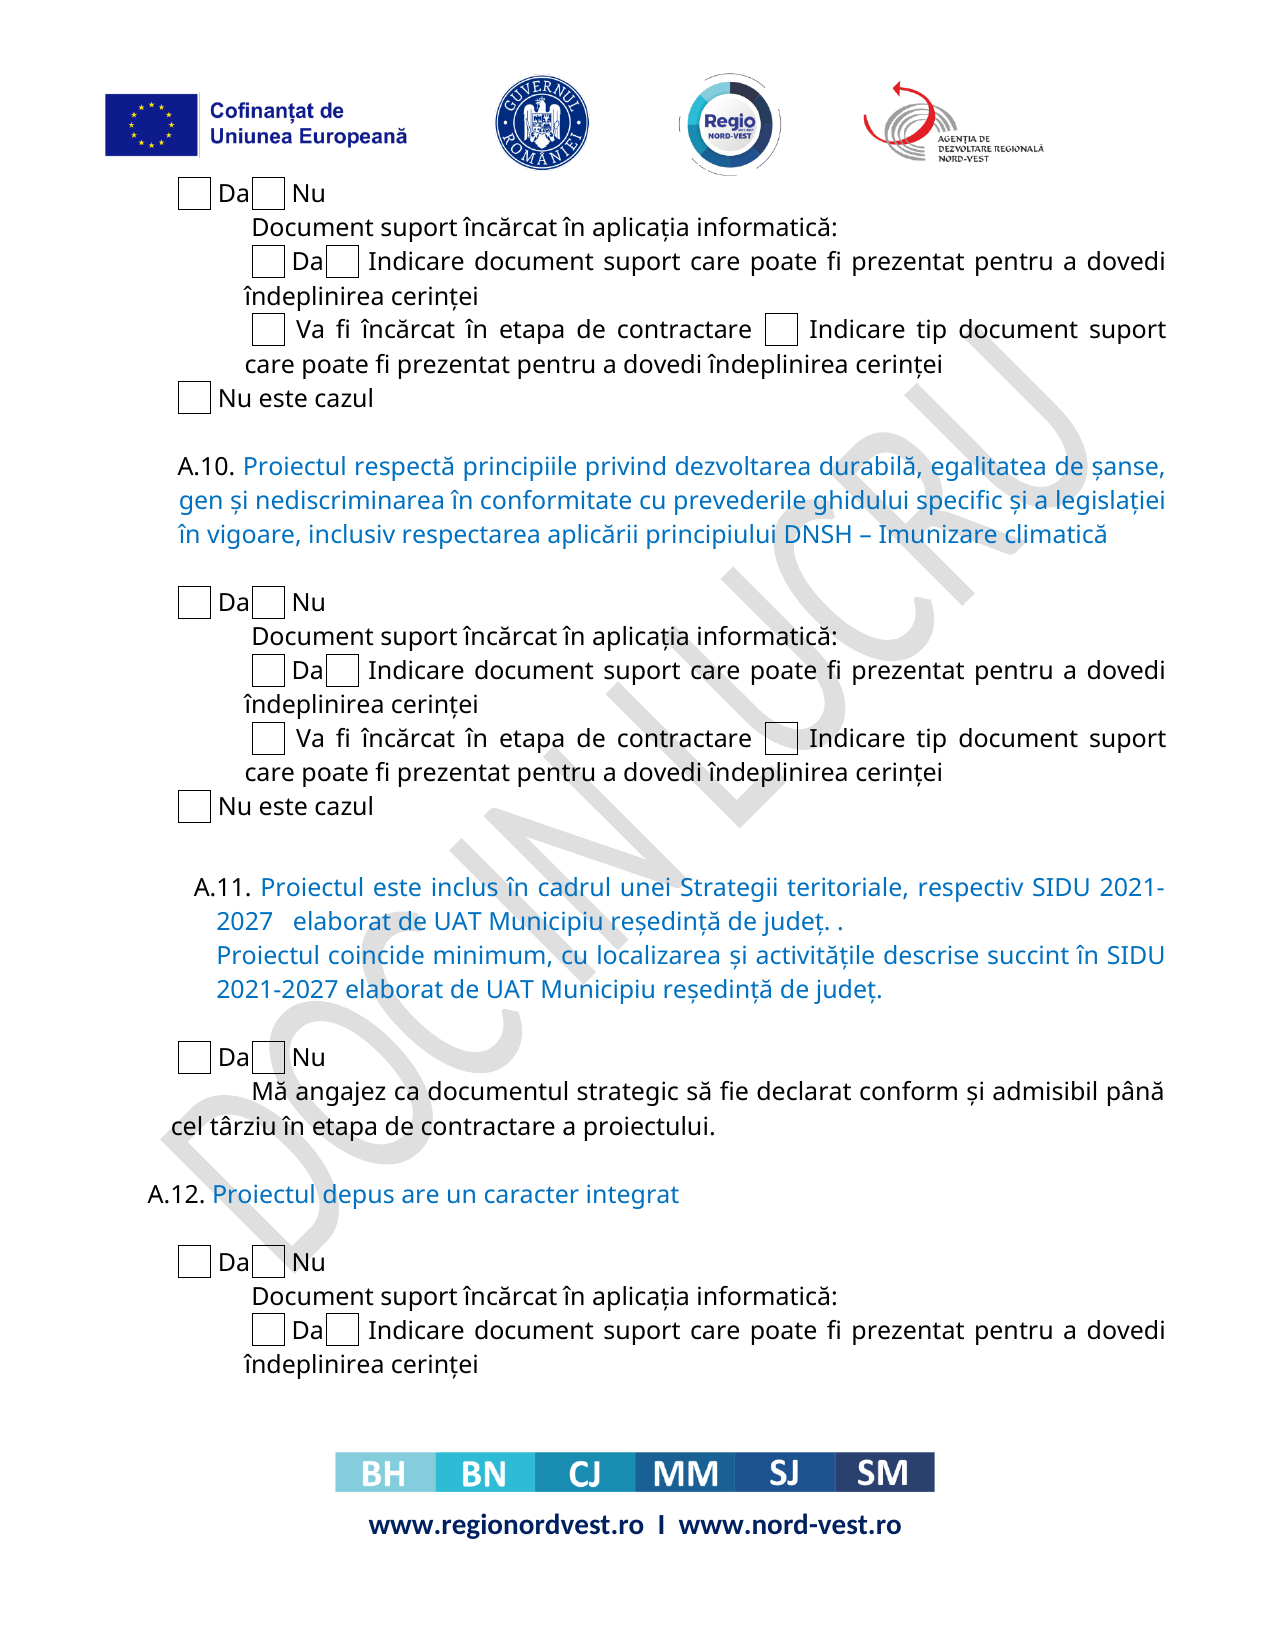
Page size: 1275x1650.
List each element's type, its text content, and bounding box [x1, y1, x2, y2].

list Document suport încărcat în aplicația informatică: [171, 619, 1167, 653]
list A.11. Proiectul este inclus în cadrul unei Strategii teritoriale, respectiv SIDU 2021-2027 elaborat de UAT Municipiu reședință de județ. . [193, 870, 1167, 938]
list Va fi încărcat în etapa de contractare Indicare tip document suport care poate fi prezentat pentru a dovedi îndeplinirea cerinței [244, 312, 1167, 380]
list Da Nu [171, 1040, 1167, 1074]
list Da Nu [171, 585, 1167, 619]
list A.12. Proiectul depus are un caracter integrat [141, 1176, 1167, 1210]
picture [335, 1452, 935, 1492]
list Da Indicare document suport care poate fi prezentat pentru a dovedi îndeplinirea cerinței [244, 1312, 1167, 1381]
list Da Nu [171, 176, 1167, 210]
list Document suport încărcat în aplicația informatică: [171, 1278, 1167, 1312]
list Nu este cazul [177, 380, 1167, 414]
list Va fi încărcat în etapa de contractare Indicare tip document suport care poate fi prezentat pentru a dovedi îndeplinirea cerinței [244, 721, 1167, 789]
list A.10. Proiectul respectă principiile privind dezvoltarea durabilă, egalitatea de șanse, gen și nediscriminarea în conformitate cu prevederile ghidului specific și a legislației în vigoare, inclusiv respectarea aplicării principiului DNSH – Imunizare climatică [177, 448, 1167, 551]
list Proiectul coincide minimum, cu localizarea şi activităţile descrise succint în SIDU 2021-2027 elaborat de UAT Municipiu reședință de județ. [216, 938, 1167, 1006]
list Da Indicare document suport care poate fi prezentat pentru a dovedi îndeplinirea cerinței [244, 244, 1167, 312]
picture [103, 73, 1044, 176]
list Mă angajez ca documentul strategic să fie declarat conform și admisibil până cel târziu în etapa de contractare a proiectului. [171, 1074, 1167, 1142]
list Document suport încărcat în aplicația informatică: [171, 210, 1167, 244]
list Da Nu [171, 1244, 1167, 1278]
list Nu este cazul [177, 789, 1167, 823]
list Da Indicare document suport care poate fi prezentat pentru a dovedi îndeplinirea cerinței [244, 653, 1167, 721]
